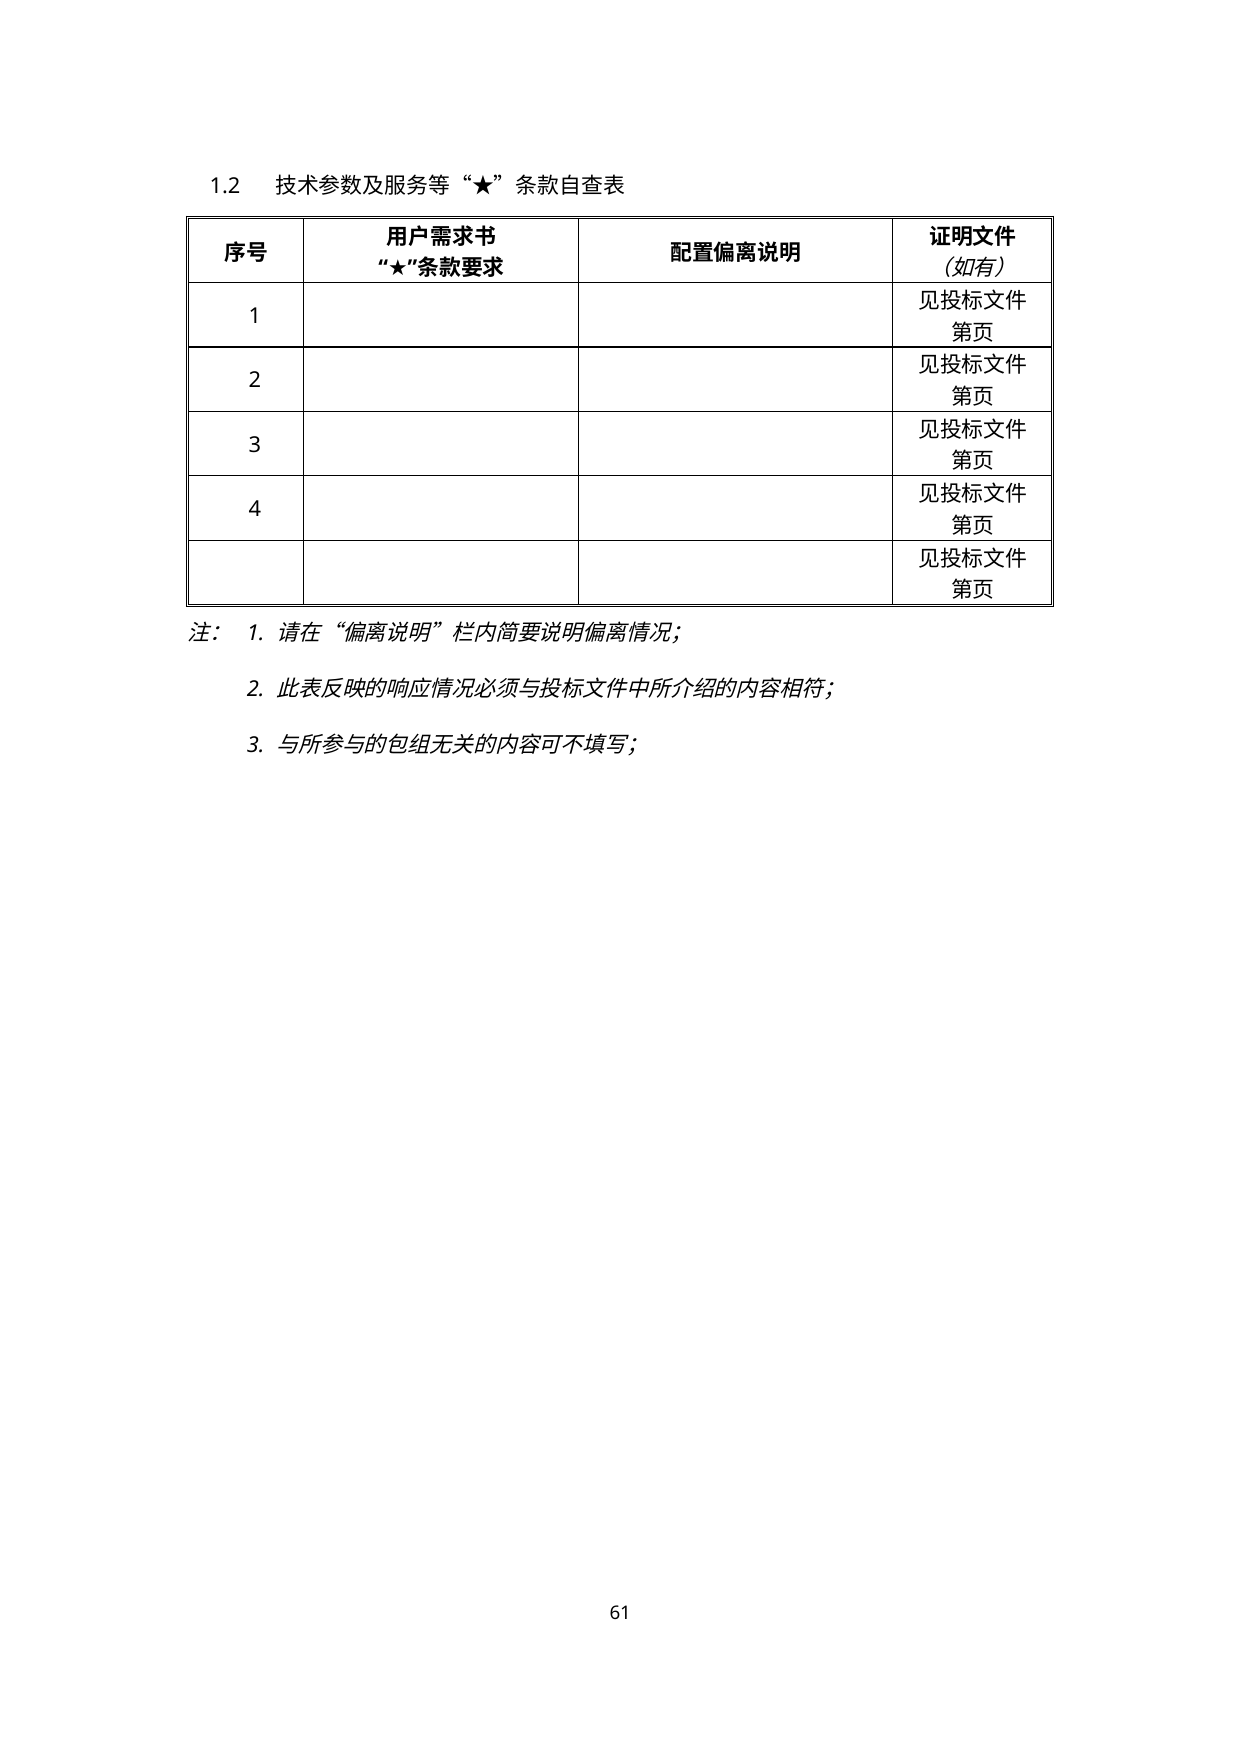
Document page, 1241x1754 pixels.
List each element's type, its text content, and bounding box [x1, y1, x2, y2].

table_header 序号 [189, 219, 303, 282]
text 3. 与所参与的包组无关的内容可不填写； [187, 727, 1053, 758]
table_cell 见投标文件 第页 [893, 283, 1051, 346]
text 1.2 技术参数及服务等“★”条款自查表 [187, 168, 1053, 200]
table_cell [304, 348, 578, 411]
table_cell 见投标文件 第页 [893, 412, 1051, 475]
text 注： 1. 请在“偏离说明”栏内简要说明偏离情况； [187, 615, 1053, 647]
table_cell [579, 541, 892, 604]
table_cell 见投标文件 第页 [893, 476, 1051, 539]
table_cell [304, 412, 578, 475]
table_cell 1 [189, 283, 303, 346]
table_header 用户需求书 “★”条款要求 [304, 219, 578, 282]
table_cell [579, 283, 892, 346]
table_cell 见投标文件 第页 [893, 348, 1051, 411]
table_cell [579, 476, 892, 539]
table_cell [304, 283, 578, 346]
table_cell 2 [189, 348, 303, 411]
table_cell [189, 541, 303, 604]
table_cell [304, 541, 578, 604]
table_cell 见投标文件 第页 [893, 541, 1051, 604]
table_header 证明文件 （如有） [893, 219, 1051, 282]
table_cell [579, 348, 892, 411]
table_cell [579, 412, 892, 475]
table_cell 4 [189, 476, 303, 539]
text 2. 此表反映的响应情况必须与投标文件中所介绍的内容相符； [187, 671, 1053, 703]
table_cell [304, 476, 578, 539]
table_header 配置偏离说明 [579, 219, 892, 282]
table_cell 3 [189, 412, 303, 475]
